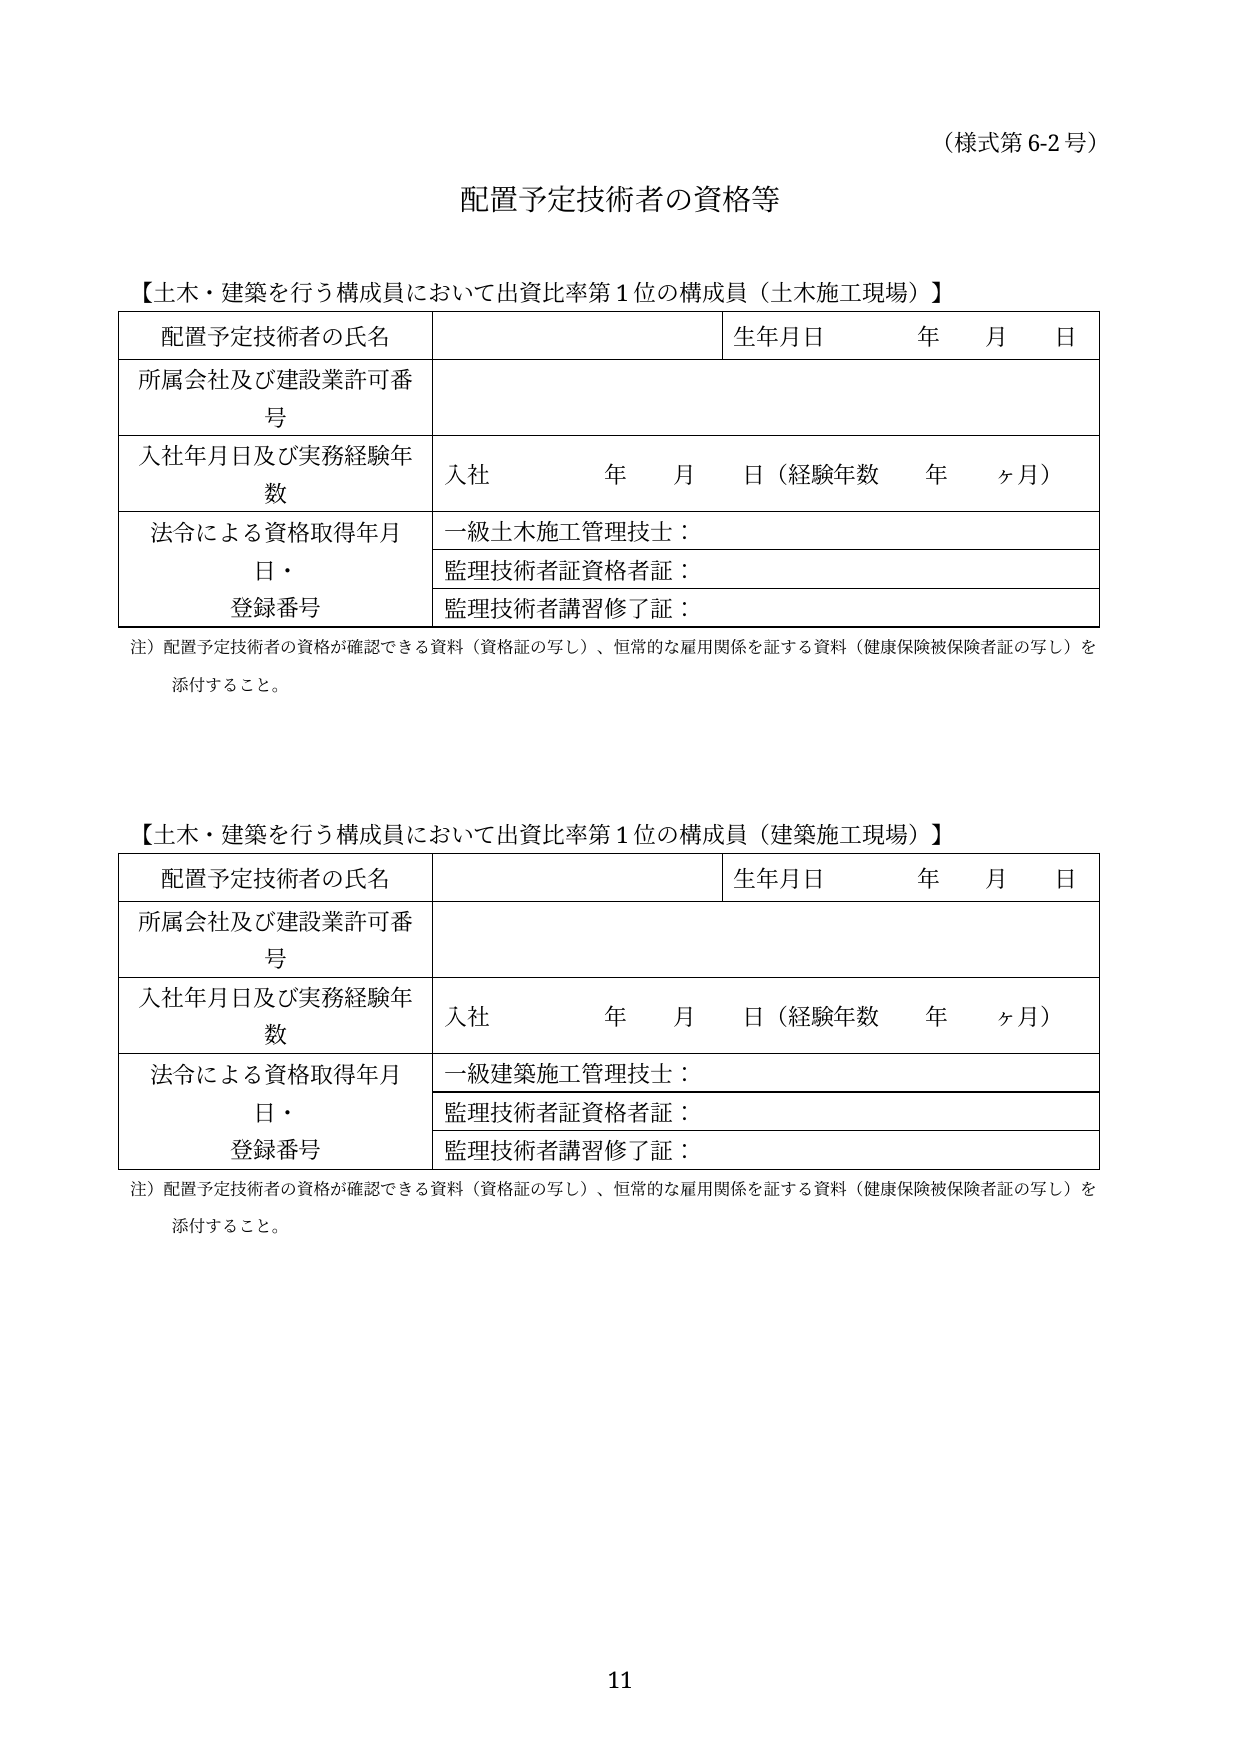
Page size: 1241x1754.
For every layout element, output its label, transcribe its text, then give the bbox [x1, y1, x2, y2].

table_cell 入社年月日及び実務経験年数 [119, 436, 432, 511]
table_cell 監理技術者証資格者証： [433, 1093, 1099, 1130]
text 【土木・建築を行う構成員において出資比率第1位の構成員（土木施工現場）】 [130, 273, 1110, 311]
table_header 生年月日 年 月 日 [723, 854, 1099, 901]
text 【土木・建築を行う構成員において出資比率第1位の構成員（建築施工現場）】 [130, 815, 1110, 852]
text 注）配置予定技術者の資格が確認できる資料（資格証の写し）、恒常的な雇用関係を証する資料（健康保険被保険者証の写し）を添付すること。 [130, 627, 1110, 702]
table_header 生年月日 年 月 日 [723, 312, 1099, 359]
table_cell 所属会社及び建設業許可番号 [119, 902, 432, 977]
text （様式第6-2号） [130, 123, 1110, 161]
table_cell [433, 360, 1099, 435]
table_header [433, 854, 722, 901]
table_cell 監理技術者証資格者証： [433, 550, 1099, 588]
table_header 配置予定技術者の氏名 [119, 312, 432, 359]
text 注）配置予定技術者の資格が確認できる資料（資格証の写し）、恒常的な雇用関係を証する資料（健康保険被保険者証の写し）を添付すること。 [130, 1169, 1110, 1244]
table_cell 所属会社及び建設業許可番号 [119, 360, 432, 435]
table_header [433, 312, 722, 359]
table_cell 法令による資格取得年月日・ 登録番号 [119, 1054, 432, 1168]
table_header 配置予定技術者の氏名 [119, 854, 432, 901]
table_cell 一級土木施工管理技士： [433, 512, 1099, 549]
table_cell 監理技術者講習修了証： [433, 589, 1099, 626]
table_cell 法令による資格取得年月日・ 登録番号 [119, 512, 432, 626]
table_cell 入社 年 月 日（経験年数 年 ヶ月） [433, 436, 1099, 511]
table_cell [433, 902, 1099, 977]
text 配置予定技術者の資格等 [130, 161, 1110, 236]
table_cell 監理技術者講習修了証： [433, 1131, 1099, 1168]
table_cell 一級建築施工管理技士： [433, 1054, 1099, 1091]
table_cell 入社年月日及び実務経験年数 [119, 978, 432, 1053]
table_cell 入社 年 月 日（経験年数 年 ヶ月） [433, 978, 1099, 1053]
